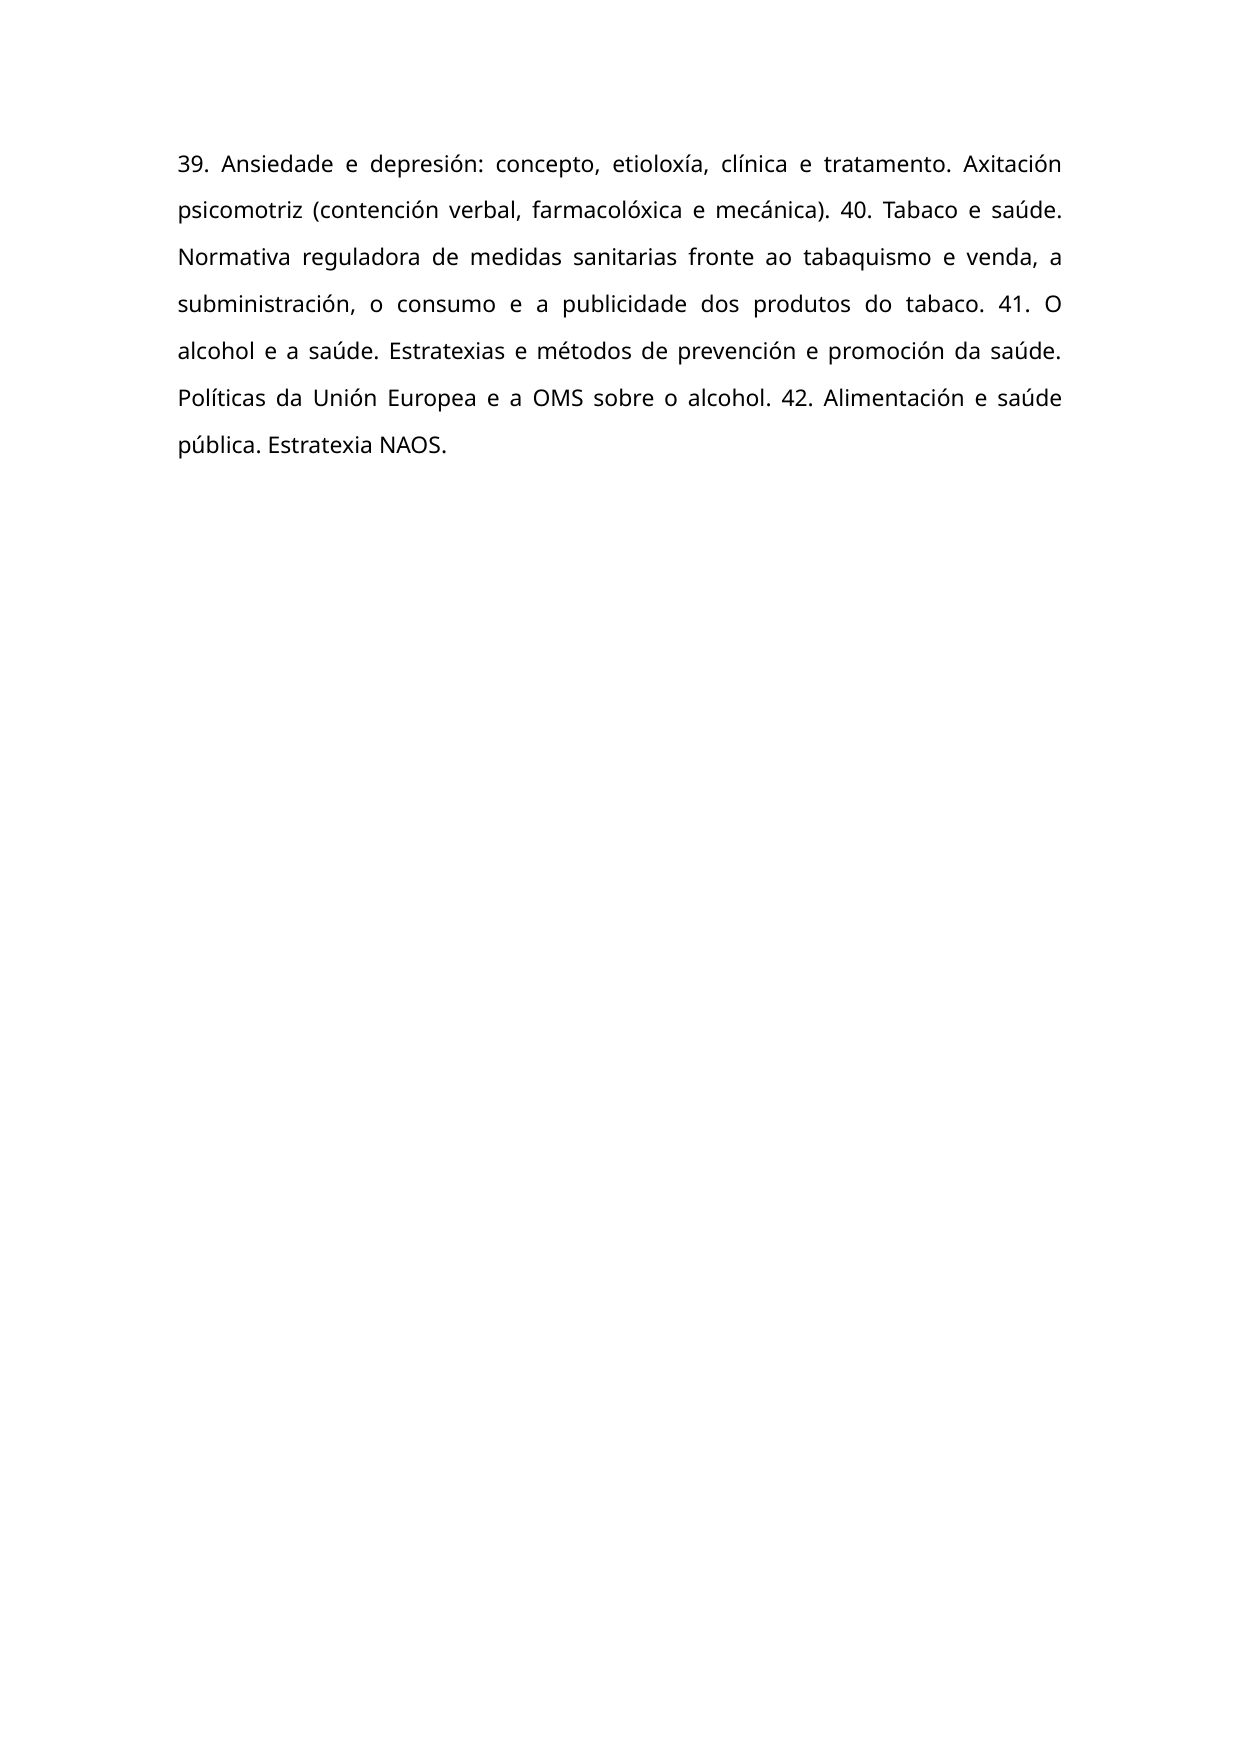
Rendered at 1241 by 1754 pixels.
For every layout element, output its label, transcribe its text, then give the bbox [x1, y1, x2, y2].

text 39. Ansiedade e depresión: concepto, etioloxía, clínica e tratamento. Axitación psicomotriz (contención verbal, farmacolóxica e mecánica). 40. Tabaco e saúde. Normativa reguladora de medidas sanitarias fronte ao tabaquismo e venda, a subministración, o consumo e a publicidade dos produtos do tabaco. 41. O alcohol e a saúde. Estratexias e métodos de prevención e promoción da saúde. Políticas da Unión Europea e a OMS sobre o alcohol. 42. Alimentación e saúde pública. Estratexia NAOS. [177, 148, 1063, 460]
